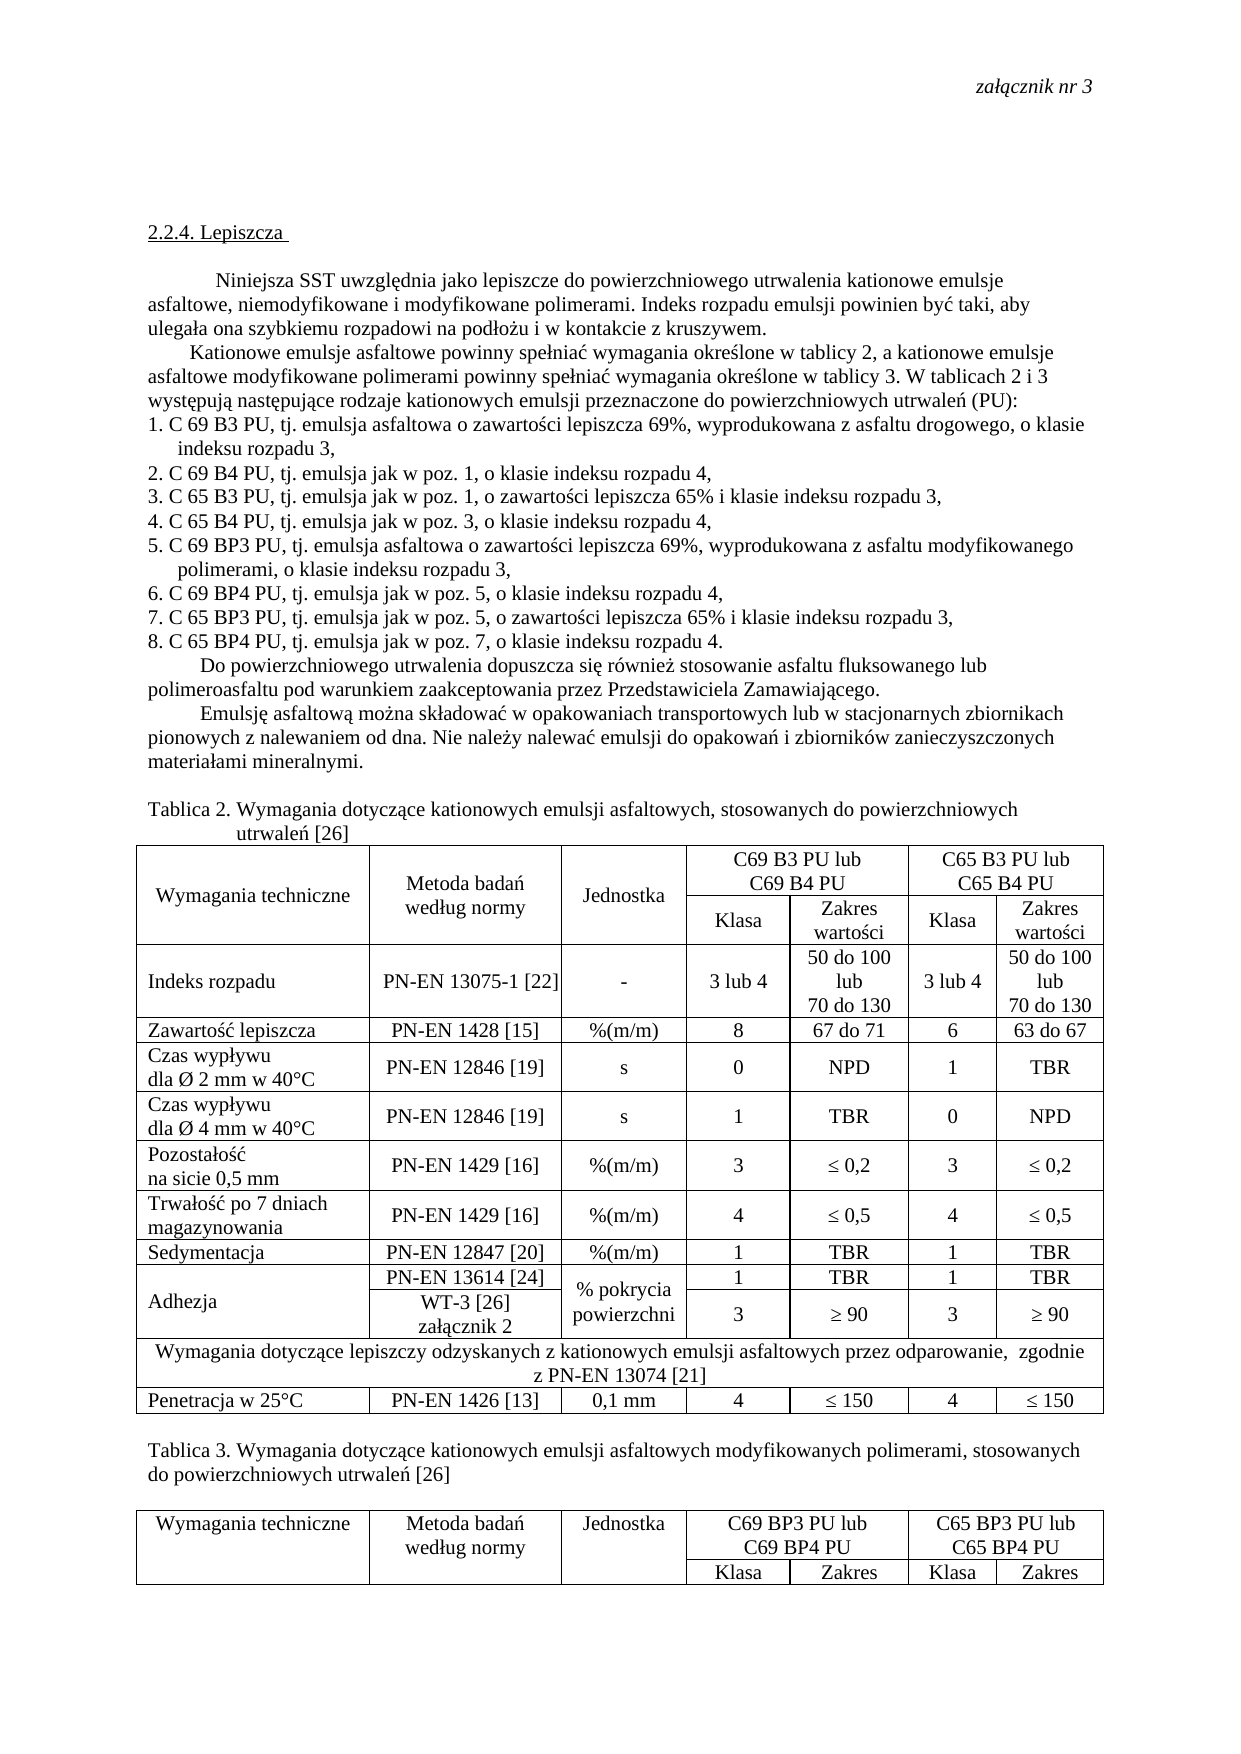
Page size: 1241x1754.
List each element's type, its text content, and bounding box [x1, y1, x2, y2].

table_header C65 B3 PU lub C65 B4 PU [909, 846, 1103, 894]
table_cell - [562, 945, 686, 1017]
table_header Wymagania techniczne [137, 846, 369, 944]
table_cell 4 [687, 1388, 789, 1412]
table_cell s [562, 1092, 686, 1140]
text 3. C 65 B3 PU, tj. emulsja jak w poz. 1, o zawartości lepiszcza 65% i klasie indeksu rozpadu 3, [148, 484, 1093, 508]
table_header Metoda badań według normy [370, 1511, 561, 1584]
table_cell %(m/m) [562, 1191, 686, 1239]
table_cell 3 [909, 1290, 996, 1338]
text 7. C 65 BP3 PU, tj. emulsja jak w poz. 5, o zawartości lepiszcza 65% i klasie indeksu rozpadu 3, [148, 605, 1093, 629]
table_cell TBR [791, 1240, 908, 1264]
table_cell Zawartość lepiszcza [137, 1018, 369, 1042]
table_header C69 B3 PU lub C69 B4 PU [687, 846, 908, 894]
table_cell Zakres wartości [997, 1560, 1103, 1584]
text Niniejsza SST uwzględnia jako lepiszcze do powierzchniowego utrwalenia kationowe emulsje asfaltowe, niemodyfikowane i modyfikowane polimerami. Indeks rozpadu emulsji powinien być taki, aby ulegała ona szybkiemu rozpadowi na podłożu i w kontakcie z kruszywem. [148, 268, 1093, 340]
table_cell PN-EN 13614 [24] [370, 1265, 561, 1289]
table_header Jednostka [562, 1511, 686, 1584]
table_cell 50 do 100 lub 70 do 130 [997, 945, 1103, 1017]
table_cell ≤ 0,5 [791, 1191, 908, 1239]
table_cell ≤ 0,5 [997, 1191, 1103, 1239]
table_cell ≤ 150 [791, 1388, 908, 1412]
table_cell %(m/m) [562, 1018, 686, 1042]
text 8. C 65 BP4 PU, tj. emulsja jak w poz. 7, o klasie indeksu rozpadu 4. [148, 629, 1093, 653]
text 2. C 69 B4 PU, tj. emulsja jak w poz. 1, o klasie indeksu rozpadu 4, [148, 460, 1093, 484]
table_cell NPD [997, 1092, 1103, 1140]
text 5. C 69 BP3 PU, tj. emulsja asfaltowa o zawartości lepiszcza 69%, wyprodukowana z asfaltu modyfikowanego polimerami, o klasie indeksu rozpadu 3, [148, 533, 1093, 581]
table_cell ≤ 150 [997, 1388, 1103, 1412]
table_cell 1 [909, 1240, 996, 1264]
table_cell 0 [687, 1043, 789, 1091]
table_cell ≤ 0,2 [997, 1141, 1103, 1189]
table_header Jednostka [562, 846, 686, 944]
text Do powierzchniowego utrwalenia dopuszcza się również stosowanie asfaltu fluksowanego lub polimeroasfaltu pod warunkiem zaakceptowania przez Przedstawiciela Zamawiającego. [148, 653, 1093, 701]
table_cell Klasa [687, 1560, 789, 1584]
text Tablica 3. Wymagania dotyczące kationowych emulsji asfaltowych modyfikowanych polimerami, stosowanych do powierzchniowych utrwaleń [26] [148, 1437, 1093, 1486]
table_cell Czas wypływu dla Ø 4 mm w 40°C [137, 1092, 369, 1140]
table_header C65 BP3 PU lub C65 BP4 PU [909, 1511, 1103, 1559]
table_header C69 BP3 PU lub C69 BP4 PU [687, 1511, 908, 1559]
table_cell Sedymentacja [137, 1240, 369, 1264]
table_cell PN-EN 1429 [16] [370, 1141, 561, 1189]
table_cell PN-EN 1429 [16] [370, 1191, 561, 1239]
table_cell PN-EN 13075-1 [22] [370, 945, 561, 1017]
table_cell Klasa [687, 896, 789, 944]
table_cell ≥ 90 [791, 1290, 908, 1338]
table_cell 3 [909, 1141, 996, 1189]
table_cell TBR [791, 1092, 908, 1140]
table_cell PN-EN 1428 [15] [370, 1018, 561, 1042]
text Tablica 2. Wymagania dotyczące kationowych emulsji asfaltowych, stosowanych do powierzchniowych utrwaleń [26] [148, 797, 1093, 845]
table_header Wymagania techniczne [137, 1511, 369, 1584]
text Emulsję asfaltową można składować w opakowaniach transportowych lub w stacjonarnych zbiornikach pionowych z nalewaniem od dna. Nie należy nalewać emulsji do opakowań i zbiorników zanieczyszczonych materiałami mineralnymi. [148, 701, 1093, 773]
table_cell Penetracja w 25°C [137, 1388, 369, 1412]
text 4. C 65 B4 PU, tj. emulsja jak w poz. 3, o klasie indeksu rozpadu 4, [148, 508, 1093, 533]
table_cell WT-3 [26] załącznik 2 [370, 1290, 561, 1338]
table_cell 63 do 67 [997, 1018, 1103, 1042]
table_cell s [562, 1043, 686, 1091]
table_cell 8 [687, 1018, 789, 1042]
table_cell NPD [791, 1043, 908, 1091]
table_cell ≥ 90 [997, 1290, 1103, 1338]
table_cell 1 [687, 1240, 789, 1264]
table_cell 50 do 100 lub 70 do 130 [791, 945, 908, 1017]
table_cell Zakres wartości [997, 896, 1103, 944]
table_cell TBR [997, 1043, 1103, 1091]
table_cell 4 [687, 1191, 789, 1239]
table_cell Adhezja [137, 1265, 369, 1338]
table_cell 6 [909, 1018, 996, 1042]
table_cell 1 [909, 1043, 996, 1091]
table_cell 4 [909, 1191, 996, 1239]
table_cell PN-EN 1426 [13] [370, 1388, 561, 1412]
table_cell 0 [909, 1092, 996, 1140]
table_cell TBR [997, 1265, 1103, 1289]
table_cell 67 do 71 [791, 1018, 908, 1042]
table_cell 1 [909, 1265, 996, 1289]
table_cell %(m/m) [562, 1141, 686, 1189]
table_cell 1 [687, 1092, 789, 1140]
table_cell % pokrycia powierzchni [562, 1265, 686, 1338]
table_cell 3 lub 4 [687, 945, 789, 1017]
table_cell 1 [687, 1265, 789, 1289]
table_cell 4 [909, 1388, 996, 1412]
table_cell Czas wypływu dla Ø 2 mm w 40°C [137, 1043, 369, 1091]
table_cell Wymagania dotyczące lepiszczy odzyskanych z kationowych emulsji asfaltowych przez odparowanie, zgodnie z PN-EN 13074 [21] [137, 1339, 1103, 1387]
table_cell %(m/m) [562, 1240, 686, 1264]
text Kationowe emulsje asfaltowe powinny spełniać wymagania określone w tablicy 2, a kationowe emulsje asfaltowe modyfikowane polimerami powinny spełniać wymagania określone w tablicy 3. W tablicach 2 i 3 występują następujące rodzaje kationowych emulsji przeznaczone do powierzchniowych utrwaleń (PU): [148, 340, 1093, 412]
table_cell Klasa [909, 896, 996, 944]
table_cell Klasa [909, 1560, 996, 1584]
table_cell TBR [791, 1265, 908, 1289]
text 6. C 69 BP4 PU, tj. emulsja jak w poz. 5, o klasie indeksu rozpadu 4, [148, 581, 1093, 605]
table_cell Indeks rozpadu [137, 945, 369, 1017]
table_cell 0,1 mm [562, 1388, 686, 1412]
table_cell 3 [687, 1290, 789, 1338]
table_cell Zakres wartości [791, 1560, 908, 1584]
table_cell Zakres wartości [791, 896, 908, 944]
table_header Metoda badań według normy [370, 846, 561, 944]
text 2.2.4. Lepiszcza [148, 220, 1093, 244]
table_cell Trwałość po 7 dniach magazynowania [137, 1191, 369, 1239]
table_cell TBR [997, 1240, 1103, 1264]
table_cell 3 lub 4 [909, 945, 996, 1017]
table_cell PN-EN 12846 [19] [370, 1092, 561, 1140]
table_cell Pozostałość na sicie 0,5 mm [137, 1141, 369, 1189]
table_cell ≤ 0,2 [791, 1141, 908, 1189]
text 1. C 69 B3 PU, tj. emulsja asfaltowa o zawartości lepiszcza 69%, wyprodukowana z asfaltu drogowego, o klasie indeksu rozpadu 3, [148, 412, 1093, 460]
table_cell PN-EN 12846 [19] [370, 1043, 561, 1091]
table_cell 3 [687, 1141, 789, 1189]
table_cell PN-EN 12847 [20] [370, 1240, 561, 1264]
